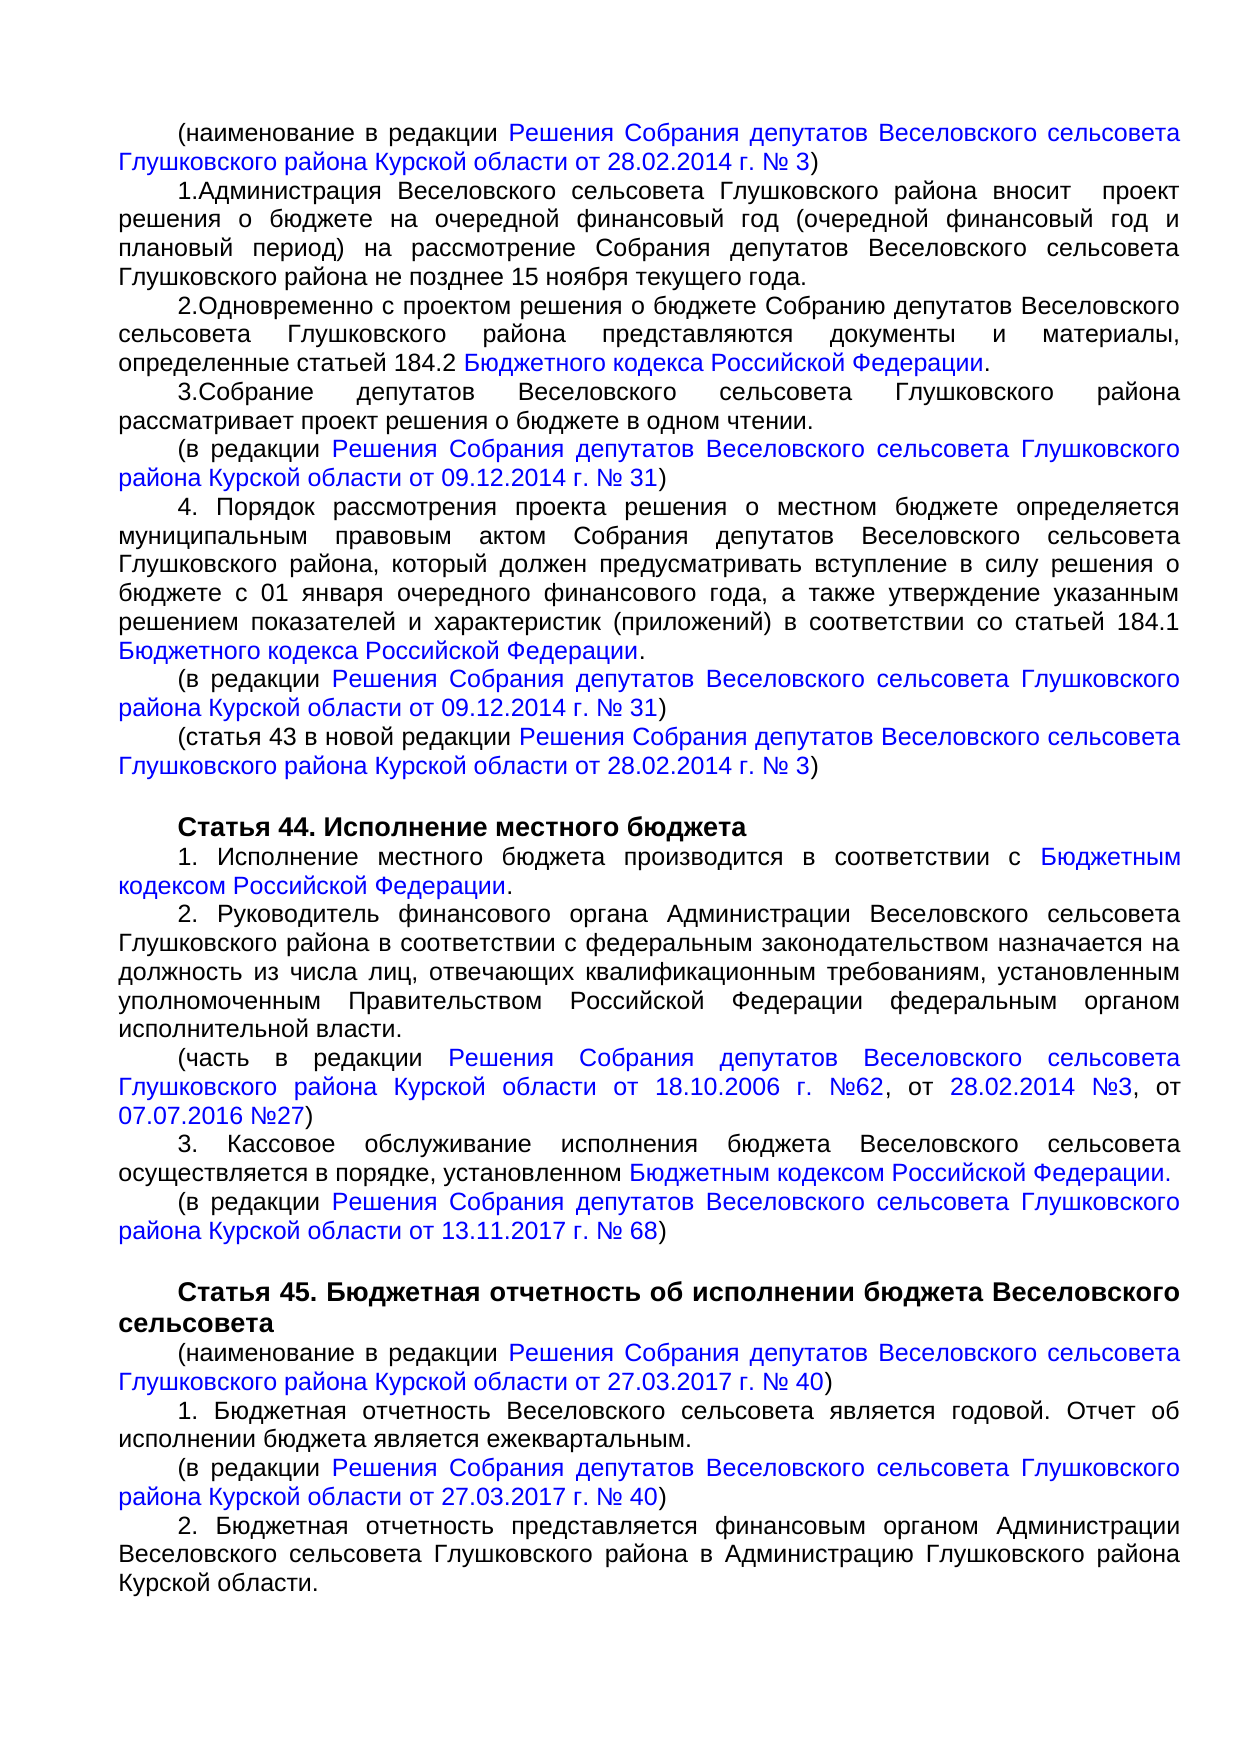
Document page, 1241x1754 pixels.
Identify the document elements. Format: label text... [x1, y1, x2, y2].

text (наименование в редакции Решения Собрания депутатов Веселовского сельсовета Глушковского района Курской области от 28.02.2014 г. № 3) [118, 118, 1181, 176]
text 2. Руководитель финансового органа Администрации Веселовского сельсовета Глушковского района в соответствии с федеральным законодательством назначается на должность из числа лиц, отвечающих квалификационным требованиям, установленным уполномоченным Правительством Российской Федерации федеральным органом исполнительной власти. [118, 899, 1181, 1043]
text 1. Исполнение местного бюджета производится в соответствии с Бюджетным кодексом Российской Федерации. [118, 842, 1181, 899]
text 3.Собрание депутатов Веселовского сельсовета Глушковского района рассматривает проект решения о бюджете в одном чтении. [118, 377, 1181, 434]
text (статья 43 в новой редакции Решения Собрания депутатов Веселовского сельсовета Глушковского района Курской области от 28.02.2014 г. № 3) [118, 722, 1181, 779]
text (в редакции Решения Собрания депутатов Веселовского сельсовета Глушковского района Курской области от 09.12.2014 г. № 31) [118, 664, 1181, 722]
text Статья 45. Бюджетная отчетность об исполнении бюджета Веселовского сельсовета [118, 1276, 1181, 1338]
text 3. Кассовое обслуживание исполнения бюджета Веселовского сельсовета осуществляется в порядке, установленном Бюджетным кодексом Российской Федерации. [118, 1129, 1181, 1187]
text 1.Администрация Веселовского сельсовета Глушковского района вносит проект решения о бюджете на очередной финансовый год (очередной финансовый год и плановый период) на рассмотрение Собрания депутатов Веселовского сельсовета Глушковского района не позднее 15 ноября текущего года. [118, 176, 1181, 291]
text (в редакции Решения Собрания депутатов Веселовского сельсовета Глушковского района Курской области от 09.12.2014 г. № 31) [118, 434, 1181, 492]
text (наименование в редакции Решения Собрания депутатов Веселовского сельсовета Глушковского района Курской области от 27.03.2017 г. № 40) [118, 1338, 1181, 1396]
text 2. Бюджетная отчетность представляется финансовым органом Администрации Веселовского сельсовета Глушковского района в Администрацию Глушковского района Курской области. [118, 1511, 1181, 1597]
text (часть в редакции Решения Собрания депутатов Веселовского сельсовета Глушковского района Курской области от 18.10.2006 г. №62, от 28.02.2014 №3, от 07.07.2016 №27) [118, 1043, 1181, 1129]
text Статья 44. Исполнение местного бюджета [118, 811, 1181, 842]
text (в редакции Решения Собрания депутатов Веселовского сельсовета Глушковского района Курской области от 13.11.2017 г. № 68) [118, 1187, 1181, 1244]
text 4. Порядок рассмотрения проекта решения о местном бюджете определяется муниципальным правовым актом Собрания депутатов Веселовского сельсовета Глушковского района, который должен предусматривать вступление в силу решения о бюджете с 01 января очередного финансового года, а также утверждение указанным решением показателей и характеристик (приложений) в соответствии со статьей 184.1 Бюджетного кодекса Российской Федерации. [118, 492, 1181, 664]
text 2.Одновременно с проектом решения о бюджете Собранию депутатов Веселовского сельсовета Глушковского района представляются документы и материалы, определенные статьей 184.2 Бюджетного кодекса Российской Федерации. [118, 291, 1181, 377]
text 1. Бюджетная отчетность Веселовского сельсовета является годовой. Отчет об исполнении бюджета является ежеквартальным. [118, 1396, 1181, 1453]
text (в редакции Решения Собрания депутатов Веселовского сельсовета Глушковского района Курской области от 27.03.2017 г. № 40) [118, 1453, 1181, 1511]
